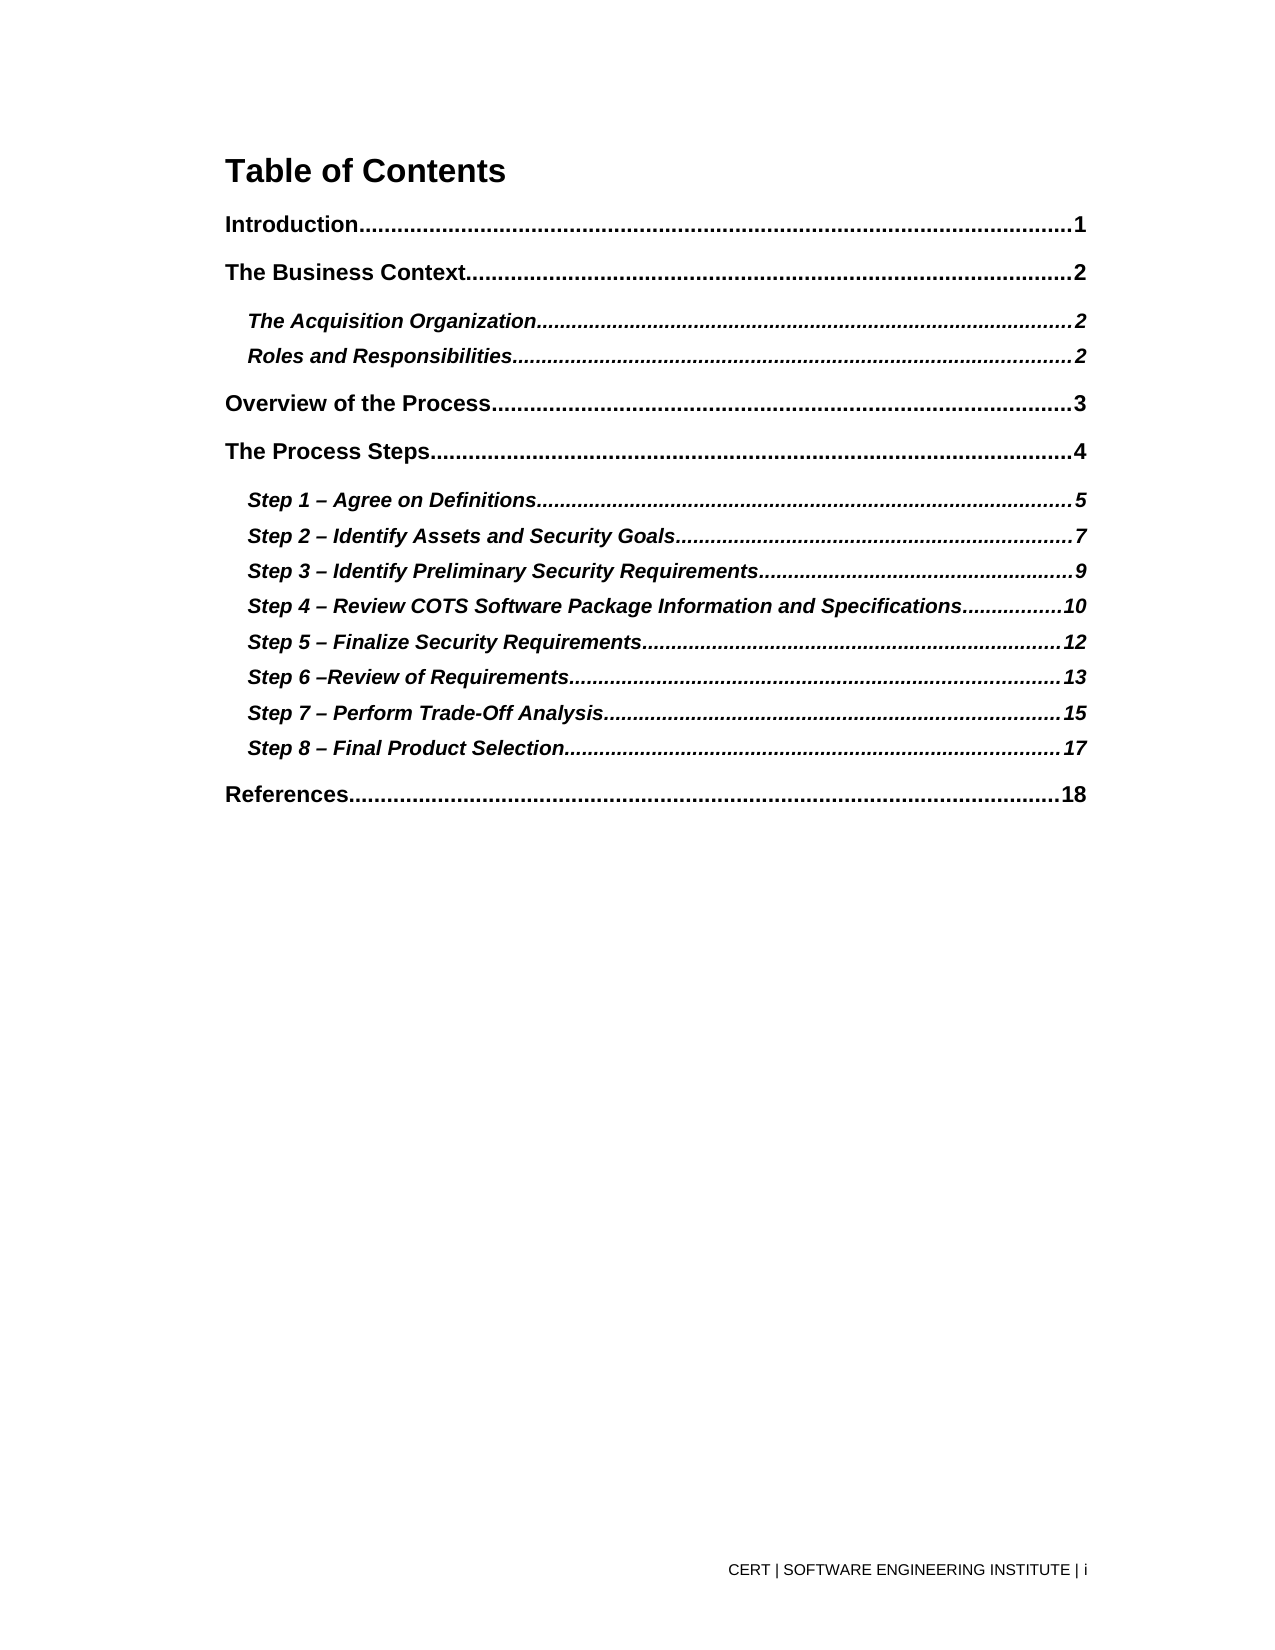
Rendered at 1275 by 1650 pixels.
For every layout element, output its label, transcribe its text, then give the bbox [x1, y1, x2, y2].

text The Process Steps 4 [225, 435, 1087, 464]
text Step 4 – Review COTS Software Package Information and Specifications 10 [247, 589, 1087, 618]
text Step 2 – Identify Assets and Security Goals 7 [247, 518, 1087, 547]
text Roles and Responsibilities 2 [247, 339, 1087, 368]
text Step 7 – Perform Trade-Off Analysis 15 [247, 695, 1087, 724]
title Table of Contents [225, 151, 1087, 189]
text Introduction 1 [225, 208, 1087, 237]
text Step 8 – Final Product Selection 17 [247, 731, 1087, 760]
text Step 3 – Identify Preliminary Security Requirements 9 [247, 554, 1087, 583]
text Step 5 – Finalize Security Requirements 12 [247, 624, 1087, 654]
text Step 6 –Review of Requirements 13 [247, 660, 1087, 689]
text The Business Context 2 [225, 256, 1087, 285]
text References 18 [225, 779, 1087, 808]
text Overview of the Process 3 [225, 387, 1087, 416]
text Step 1 – Agree on Definitions 5 [247, 483, 1087, 512]
text The Acquisition Organization 2 [247, 304, 1087, 333]
